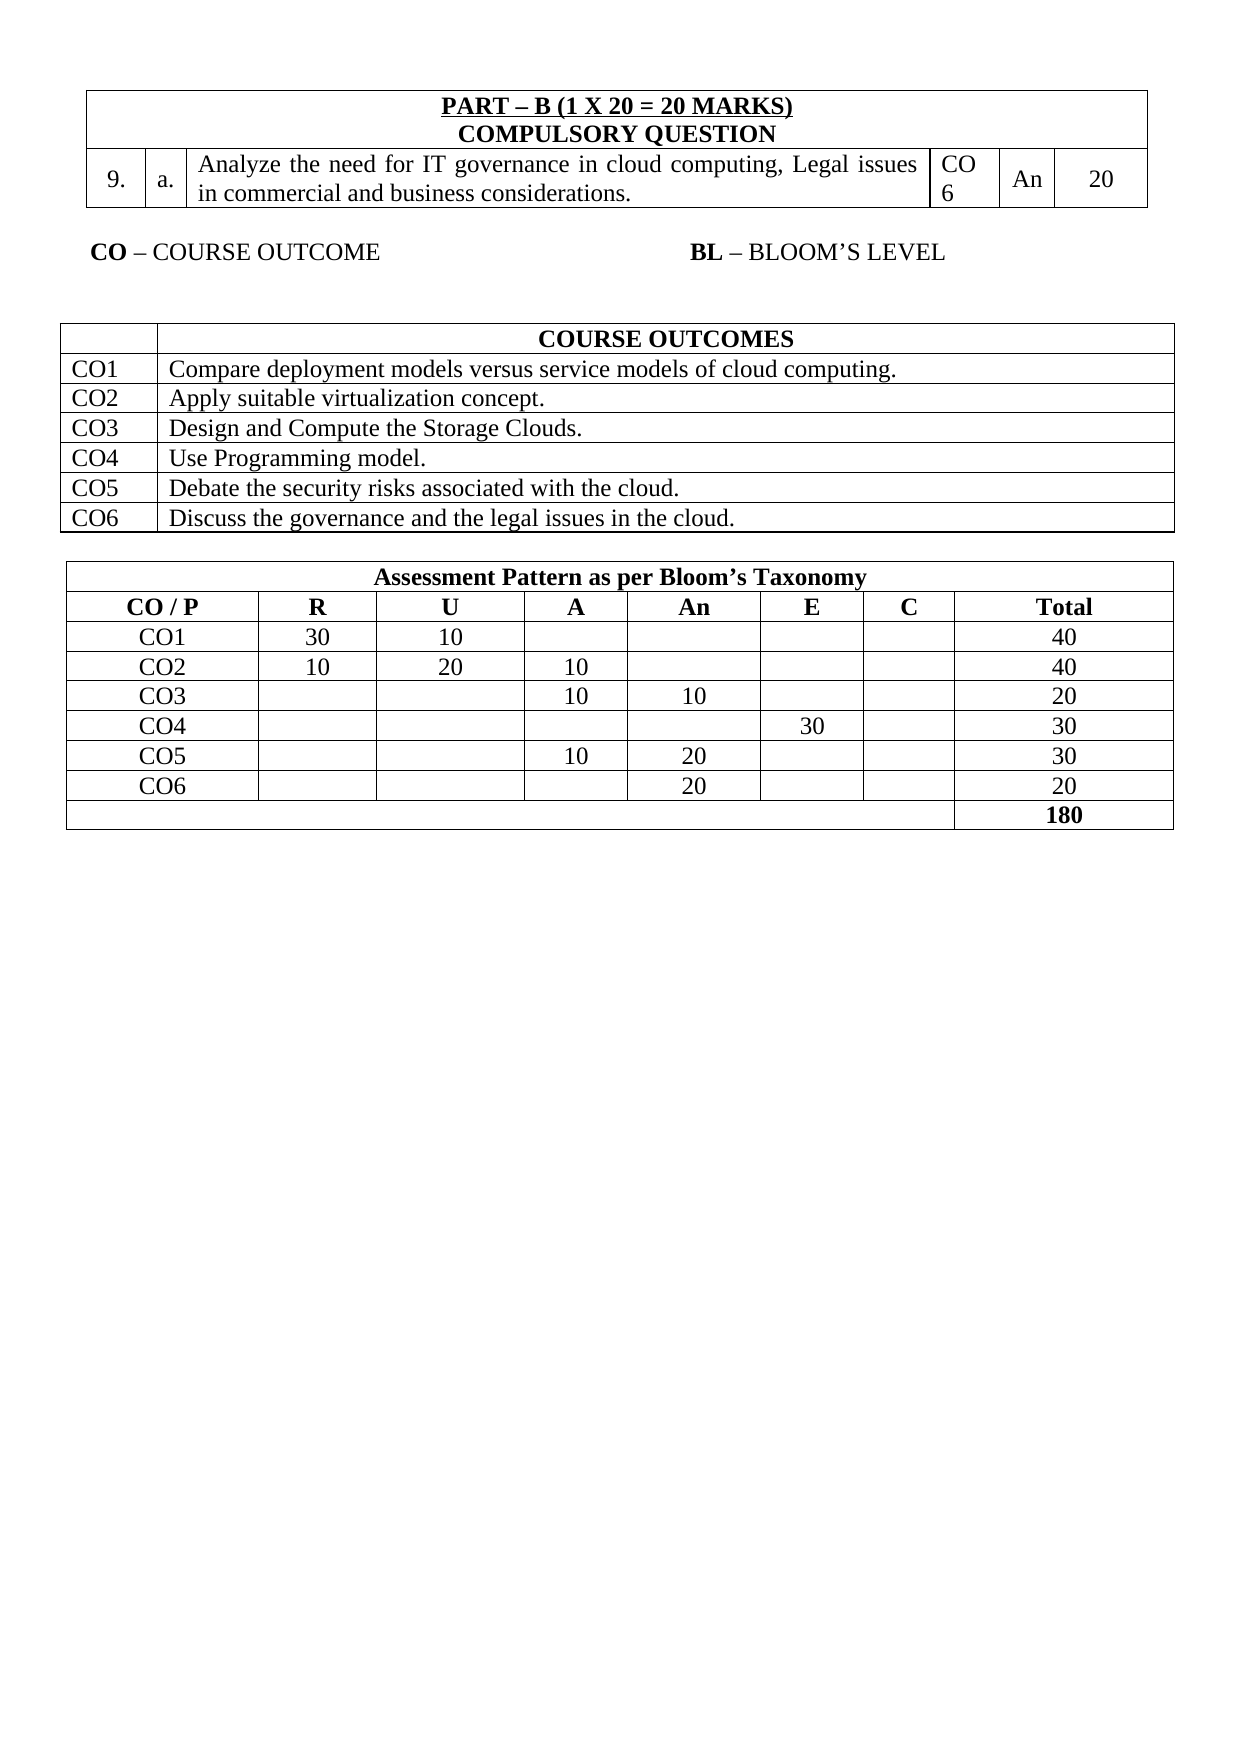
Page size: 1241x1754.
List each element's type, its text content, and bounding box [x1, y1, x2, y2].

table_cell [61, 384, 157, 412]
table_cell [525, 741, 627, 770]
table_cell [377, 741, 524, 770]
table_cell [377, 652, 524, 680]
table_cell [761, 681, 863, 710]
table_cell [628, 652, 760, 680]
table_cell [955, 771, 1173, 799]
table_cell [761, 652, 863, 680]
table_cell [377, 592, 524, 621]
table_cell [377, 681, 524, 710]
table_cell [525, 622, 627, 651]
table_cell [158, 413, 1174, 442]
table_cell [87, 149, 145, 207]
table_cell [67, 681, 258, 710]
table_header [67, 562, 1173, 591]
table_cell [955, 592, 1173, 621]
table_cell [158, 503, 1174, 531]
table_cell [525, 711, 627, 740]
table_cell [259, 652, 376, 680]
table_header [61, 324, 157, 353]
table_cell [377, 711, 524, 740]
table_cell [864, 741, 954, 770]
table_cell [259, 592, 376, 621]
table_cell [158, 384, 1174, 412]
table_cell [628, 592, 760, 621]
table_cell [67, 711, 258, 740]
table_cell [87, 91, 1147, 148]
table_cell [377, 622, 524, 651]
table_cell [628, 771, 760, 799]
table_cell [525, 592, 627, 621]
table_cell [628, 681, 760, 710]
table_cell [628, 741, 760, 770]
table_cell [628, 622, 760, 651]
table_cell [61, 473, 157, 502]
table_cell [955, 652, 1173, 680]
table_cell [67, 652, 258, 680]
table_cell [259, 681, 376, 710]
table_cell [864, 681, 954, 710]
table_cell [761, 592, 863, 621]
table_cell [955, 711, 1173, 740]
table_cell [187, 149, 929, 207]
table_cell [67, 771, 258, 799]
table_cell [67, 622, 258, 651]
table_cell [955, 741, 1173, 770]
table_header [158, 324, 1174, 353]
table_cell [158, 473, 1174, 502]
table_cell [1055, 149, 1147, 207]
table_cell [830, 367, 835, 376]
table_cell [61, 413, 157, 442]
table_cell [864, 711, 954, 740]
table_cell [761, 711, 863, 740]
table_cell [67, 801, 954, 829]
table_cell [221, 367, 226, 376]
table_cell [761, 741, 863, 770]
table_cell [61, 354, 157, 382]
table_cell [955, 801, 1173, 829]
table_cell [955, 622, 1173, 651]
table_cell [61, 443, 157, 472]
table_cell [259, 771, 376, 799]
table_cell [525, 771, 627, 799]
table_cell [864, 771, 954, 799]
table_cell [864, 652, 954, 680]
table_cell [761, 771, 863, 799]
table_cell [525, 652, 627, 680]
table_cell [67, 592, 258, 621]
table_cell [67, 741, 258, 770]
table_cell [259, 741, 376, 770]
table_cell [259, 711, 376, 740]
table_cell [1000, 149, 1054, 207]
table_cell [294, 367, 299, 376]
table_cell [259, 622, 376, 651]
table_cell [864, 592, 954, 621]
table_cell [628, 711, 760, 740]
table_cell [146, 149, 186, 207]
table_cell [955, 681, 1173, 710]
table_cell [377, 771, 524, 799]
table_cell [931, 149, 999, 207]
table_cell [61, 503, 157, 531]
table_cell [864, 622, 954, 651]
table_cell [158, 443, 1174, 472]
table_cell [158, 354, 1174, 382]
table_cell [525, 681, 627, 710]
text CO – COURSE OUTCOME BL – BLOOM’S LEVEL [90, 237, 1150, 265]
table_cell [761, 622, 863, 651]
